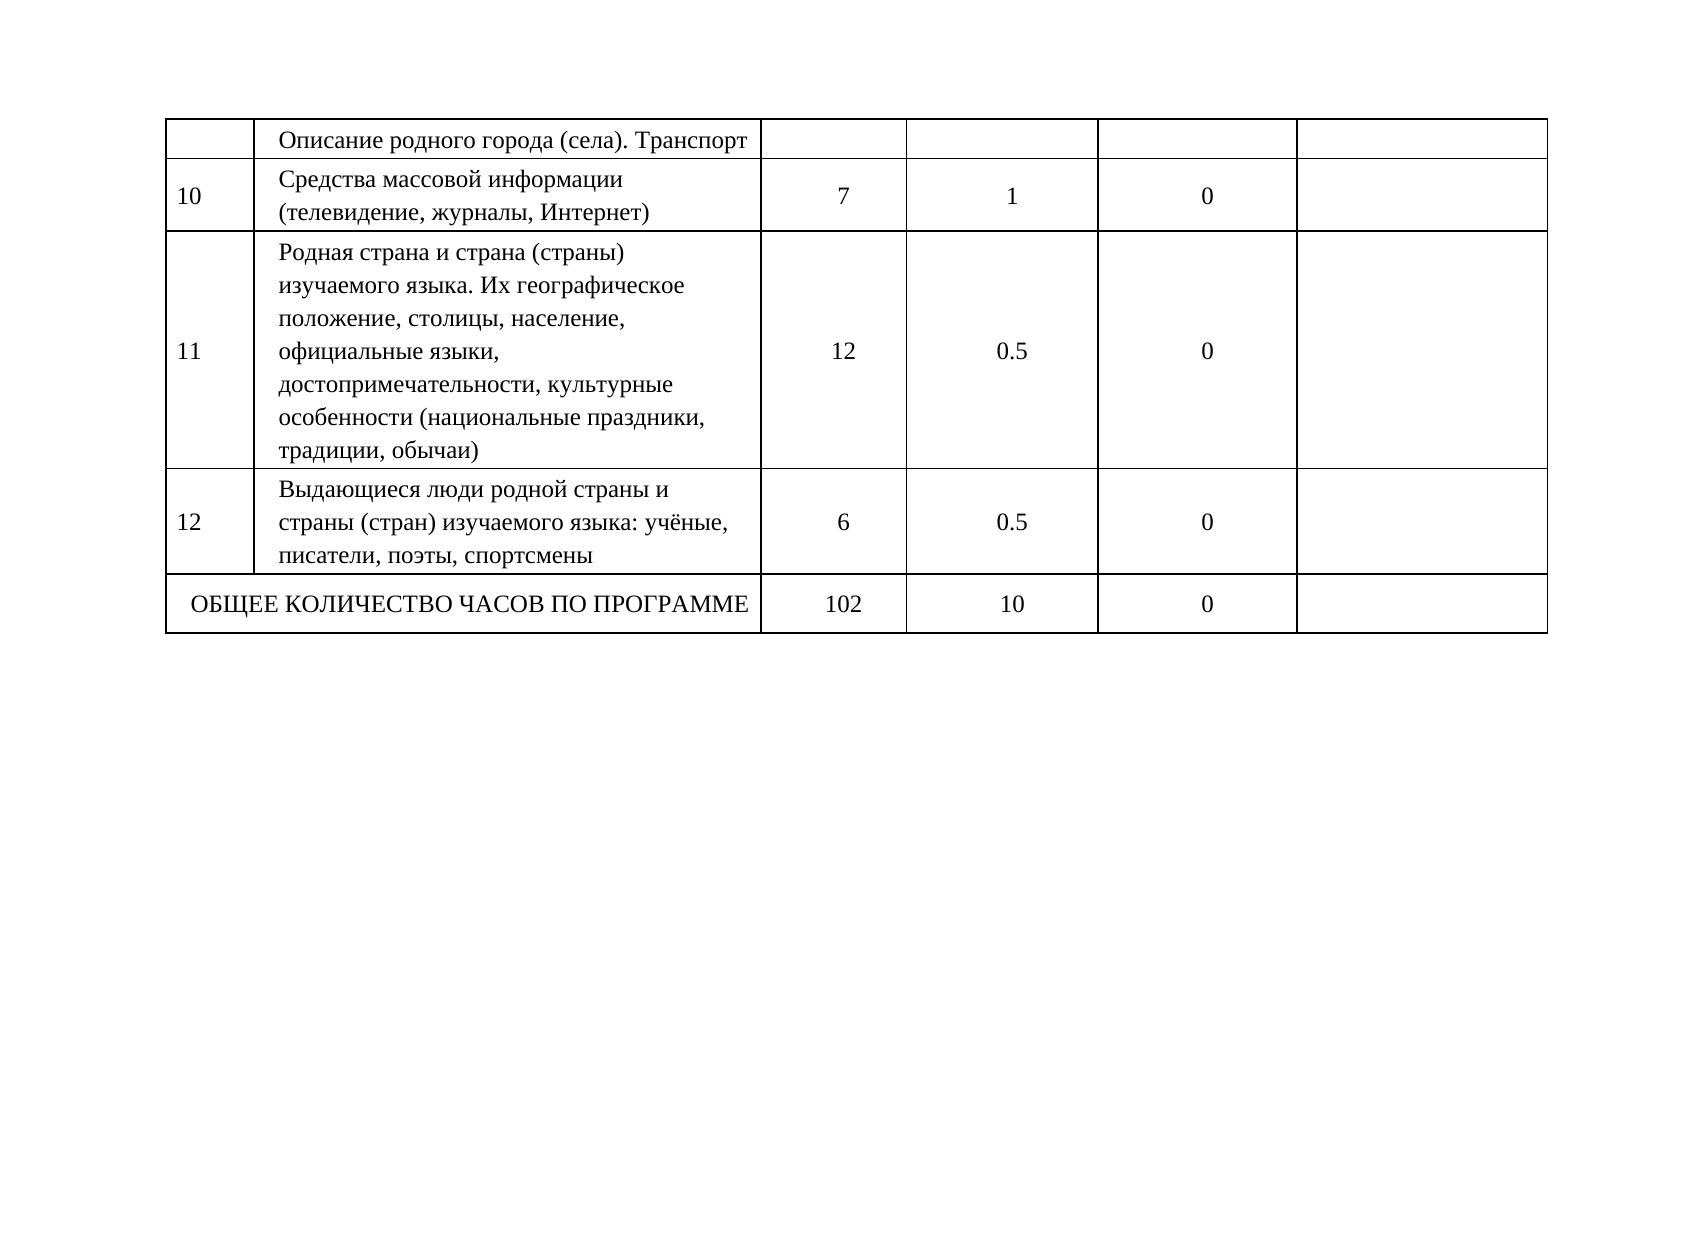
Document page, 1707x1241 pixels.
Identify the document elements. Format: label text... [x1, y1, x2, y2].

table_cell 0 [1099, 159, 1296, 230]
table_cell Родная страна и страна (страны) изучаемого языка. Их географическое положение, столицы, население, официальные языки, достопримечательности, культурные особенности (национальные праздники, традиции, обычаи) [255, 232, 760, 467]
table_cell 10 [907, 575, 1097, 632]
table_cell Выдающиеся люди родной страны и страны (стран) изучаемого языка: учёные, писатели, поэты, спортсмены [255, 469, 760, 573]
table_cell 6 [762, 120, 906, 157]
table_cell 1 [907, 159, 1097, 230]
table_cell [1298, 159, 1547, 230]
table_cell 12 [167, 469, 253, 573]
table_cell 11 [167, 232, 253, 467]
table_cell 9 [167, 120, 253, 157]
table_cell 102 [762, 575, 906, 632]
table_cell 10 [167, 159, 253, 230]
table_cell 7 [762, 159, 906, 230]
table_cell ОБЩЕЕ КОЛИЧЕСТВО ЧАСОВ ПО ПРОГРАММЕ [167, 575, 760, 632]
table_cell [1298, 575, 1547, 632]
table_cell 0 [1099, 575, 1296, 632]
table_cell 6 [762, 469, 906, 573]
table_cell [255, 120, 760, 157]
table_cell 0 [1099, 469, 1296, 573]
table_cell 12 [762, 232, 906, 467]
table_cell 0 [1099, 120, 1296, 157]
table_cell 0.5 [907, 469, 1097, 573]
table_cell 0.5 [907, 232, 1097, 467]
table_cell [1298, 120, 1547, 157]
table_cell Средства массовой информации (телевидение, журналы, Интернет) [255, 159, 760, 230]
table_cell 0 [1099, 232, 1296, 467]
table_cell [1298, 469, 1547, 573]
table_cell [1298, 232, 1547, 467]
table_cell 1 [907, 120, 1097, 157]
